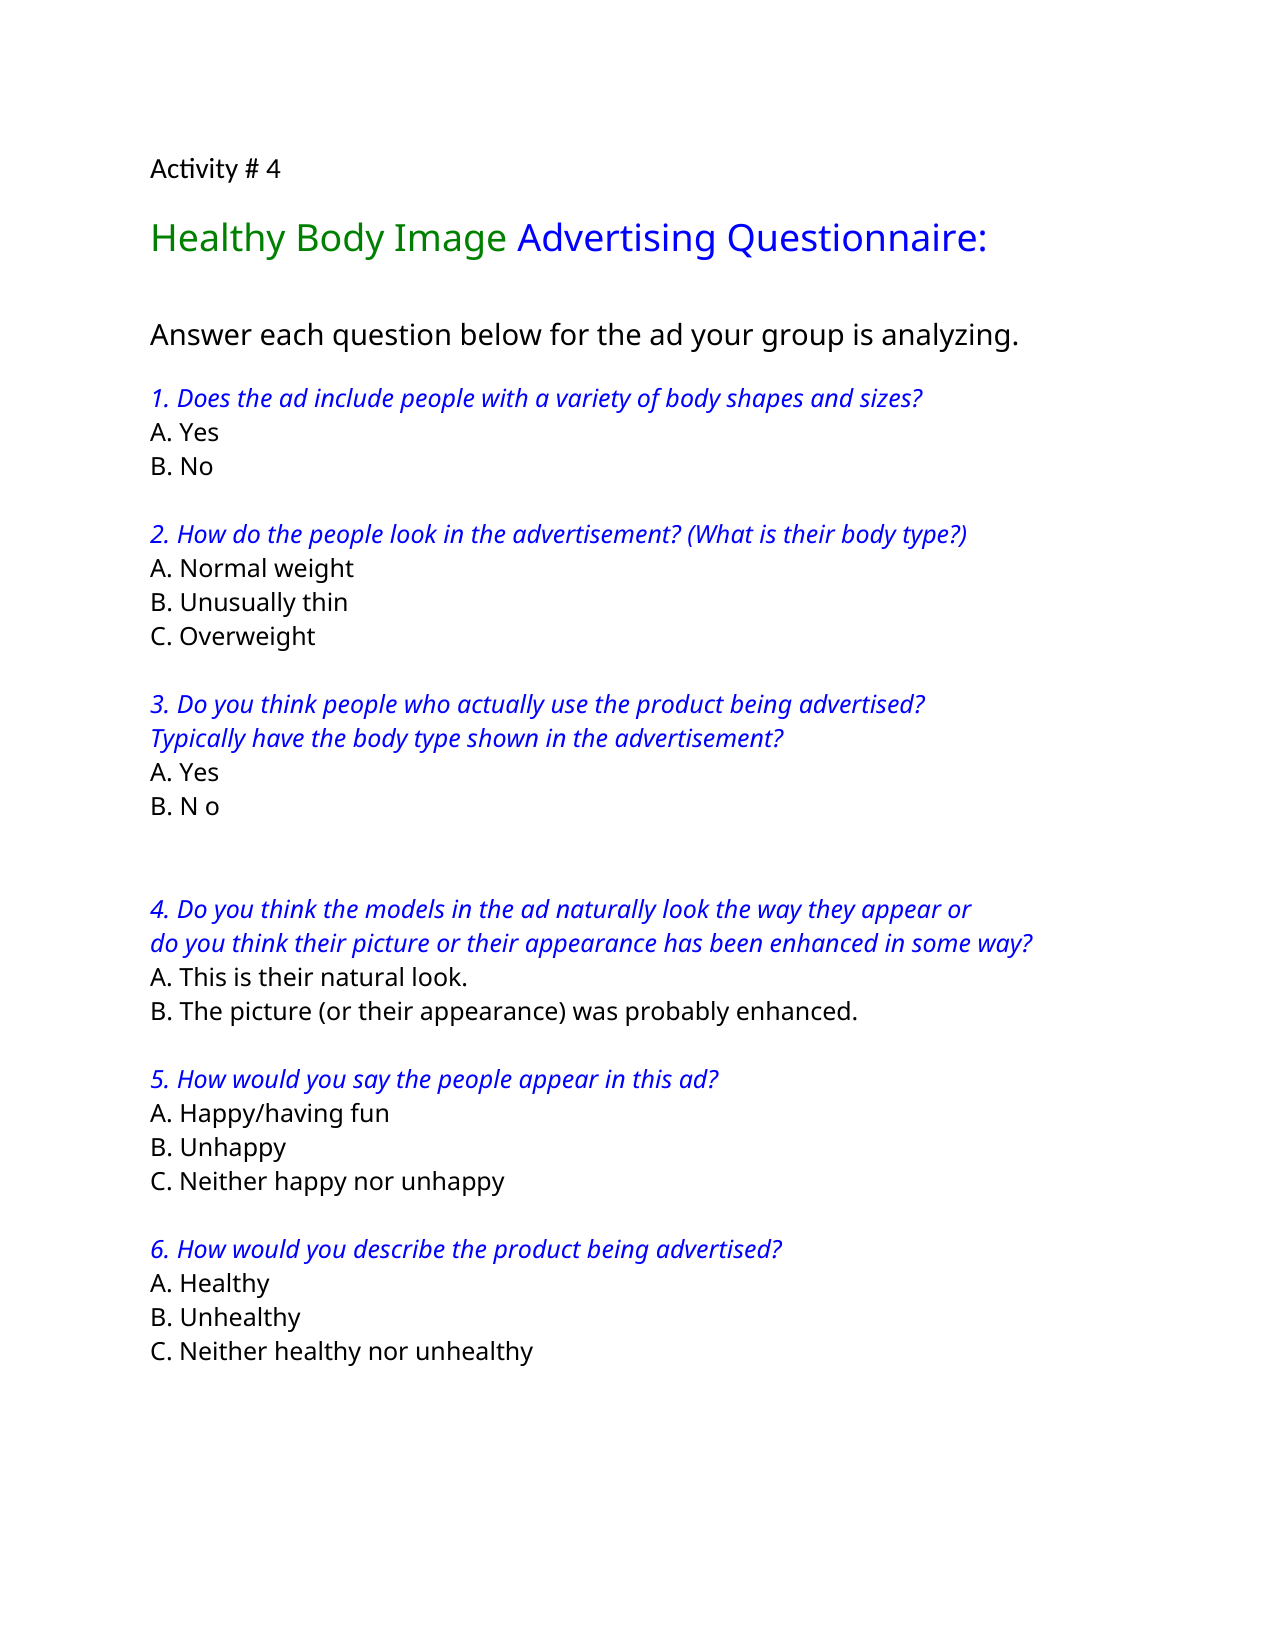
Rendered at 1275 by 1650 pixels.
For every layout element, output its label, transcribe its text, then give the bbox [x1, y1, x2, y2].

text A. Normal weight [150, 551, 1125, 585]
text 3. Do you think people who actually use the product being advertised? [150, 687, 1125, 721]
text 4. Do you think the models in the ad naturally look the way they appear or [150, 891, 1125, 925]
text Answer each question below for the ad your group is analyzing. [150, 314, 1125, 353]
text do you think their picture or their appearance has been enhanced in some way? [150, 925, 1125, 959]
text C. Overweight [150, 619, 1125, 653]
text B. The picture (or their appearance) was probably enhanced. [150, 993, 1125, 1027]
text A. Healthy [150, 1266, 1125, 1300]
text 5. How would you say the people appear in this ad? [150, 1062, 1125, 1096]
text B. Unhappy [150, 1130, 1125, 1164]
text 2. How do the people look in the advertisement? (What is their body type?) [150, 517, 1125, 551]
text Healthy Body Image Advertising Questionnaire: [150, 212, 1125, 263]
text C. Neither healthy nor unhealthy [150, 1334, 1125, 1368]
text B. No [150, 448, 1125, 482]
text B. N o [150, 789, 1125, 823]
text C. Neither happy nor unhappy [150, 1164, 1125, 1198]
text B. Unhealthy [150, 1300, 1125, 1334]
text B. Unusually thin [150, 585, 1125, 619]
text A. This is their natural look. [150, 959, 1125, 993]
text 1. Does the ad include people with a variety of body shapes and sizes? [150, 380, 1125, 414]
text 6. How would you describe the product being advertised? [150, 1232, 1125, 1266]
text A. Yes [150, 414, 1125, 448]
text A. Happy/having fun [150, 1096, 1125, 1130]
text A. Yes [150, 755, 1125, 789]
text Activity # 4 [150, 150, 1125, 186]
text Typically have the body type shown in the advertisement? [150, 721, 1125, 755]
